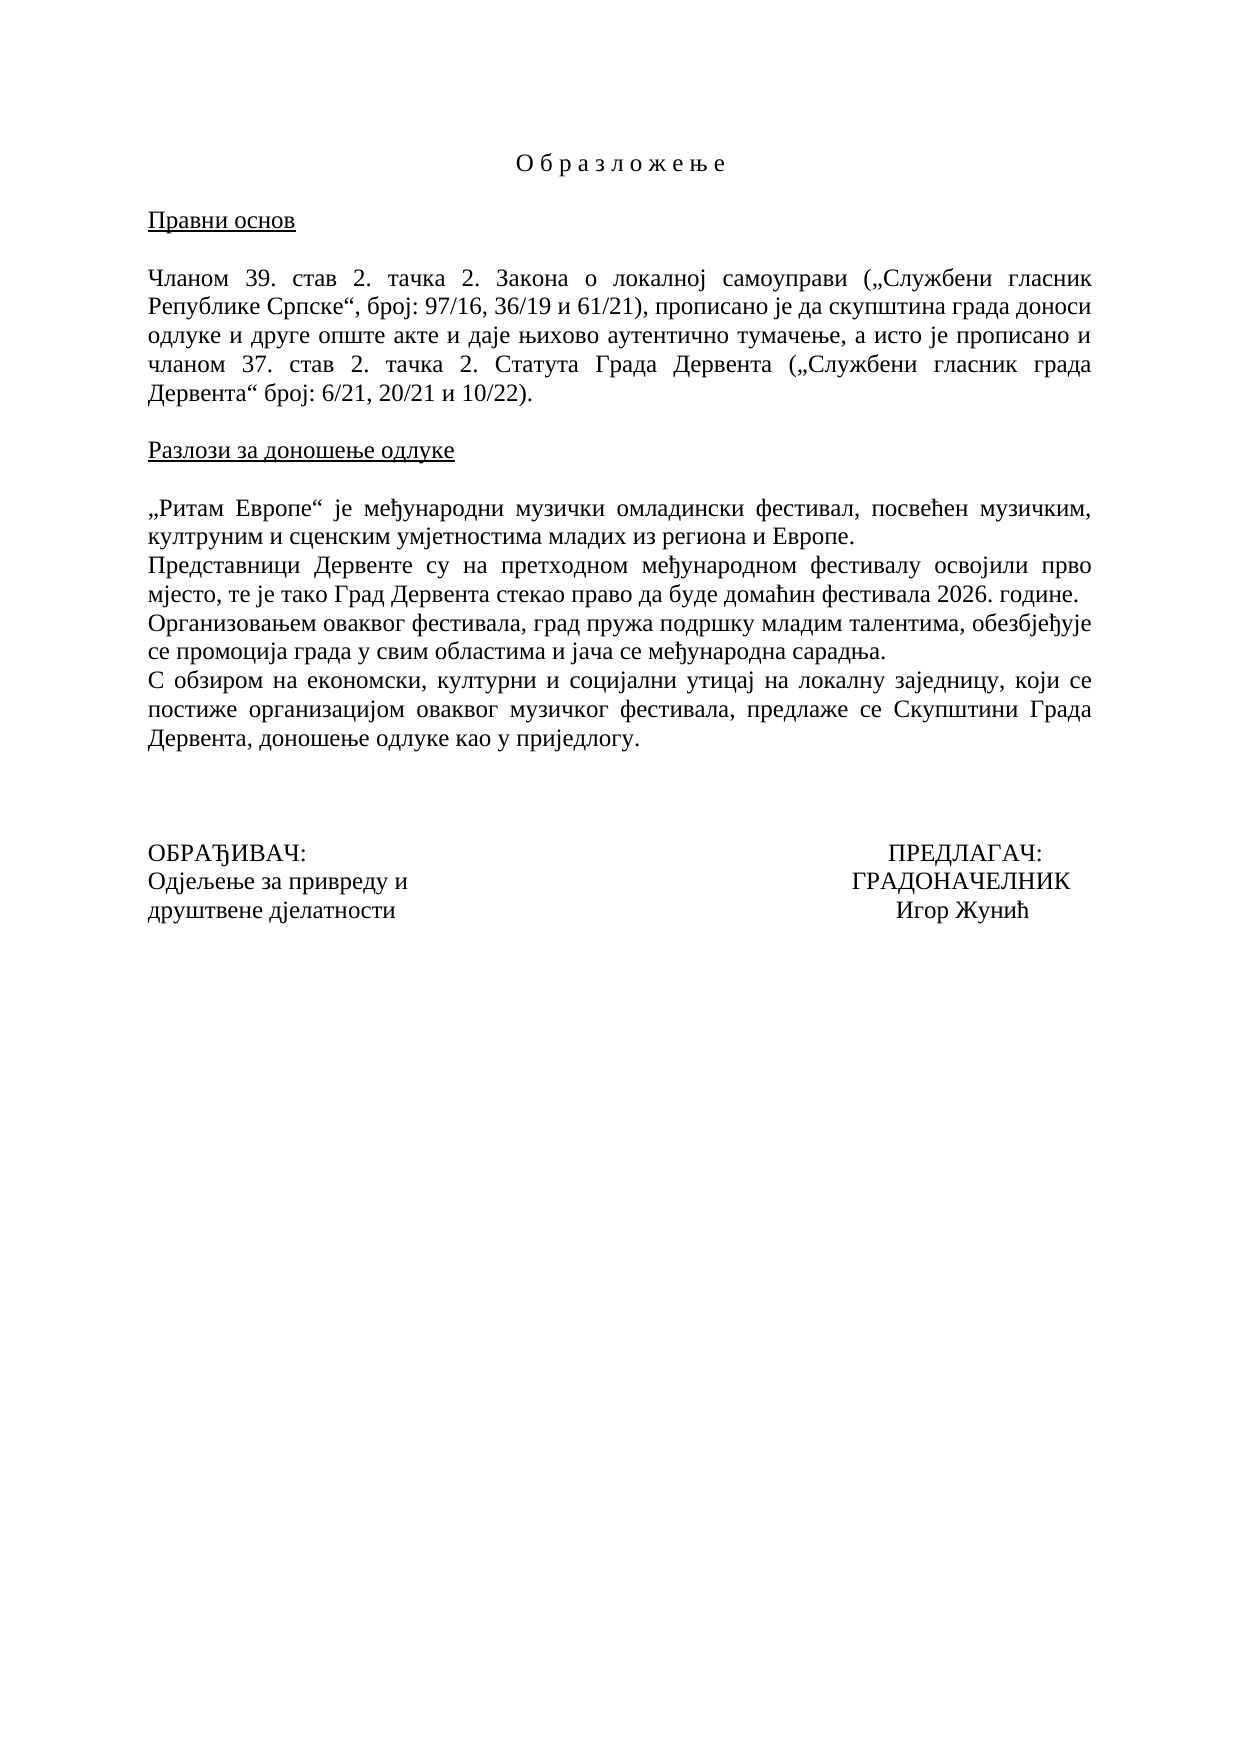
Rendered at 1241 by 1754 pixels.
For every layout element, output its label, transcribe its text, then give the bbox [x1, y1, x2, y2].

text О б р а з л о ж е њ е [148, 148, 1093, 176]
text Чланом 39. став 2. тачка 2. Закона о локалној самоуправи („Службени гласник Републике Српске“, број: 97/16, 36/19 и 61/21), прописано је да скупштина града доноси одлуке и друге опште акте и даје њихово аутентично тумачење, а исто је прописано и чланом 37. став 2. тачка 2. Статута Града Дервента („Службени гласник града Дервента“ број: 6/21, 20/21 и 10/22). [148, 263, 1093, 406]
text ОБРАЂИВАЧ: ПРЕДЛАГАЧ: [148, 838, 1093, 866]
text друштвене дјелатности Игор Жунић [148, 895, 1093, 924]
text Разлози за доношење одлуке [148, 435, 1093, 464]
text Правни основ [148, 205, 1093, 234]
text Представници Дервенте су на претходном међународном фестивалу освојили прво мјесто, те је тако Град Дервента стекао право да буде домаћин фестивала 2026. године. [148, 550, 1093, 608]
text Одјељење за привреду и ГРАДОНАЧЕЛНИК [148, 866, 1093, 895]
text Организовањем оваквог фестивала, град пружа подршку младим талентима, обезбјеђује се промоција града у свим областима и јача се међународна сарадња. [148, 608, 1093, 665]
text С обзиром на економски, културни и социјални утицај на локалну заједницу, који се постиже организацијом оваквог музичког фестивала, предлаже се Скупштини Града Дервента, доношење одлуке као у приједлогу. [148, 665, 1093, 751]
text „Ритам Европе“ је међународни музички омладински фестивал, посвећен музичким, култруним и сценским умјетностима младих из региона и Европе. [148, 493, 1093, 550]
